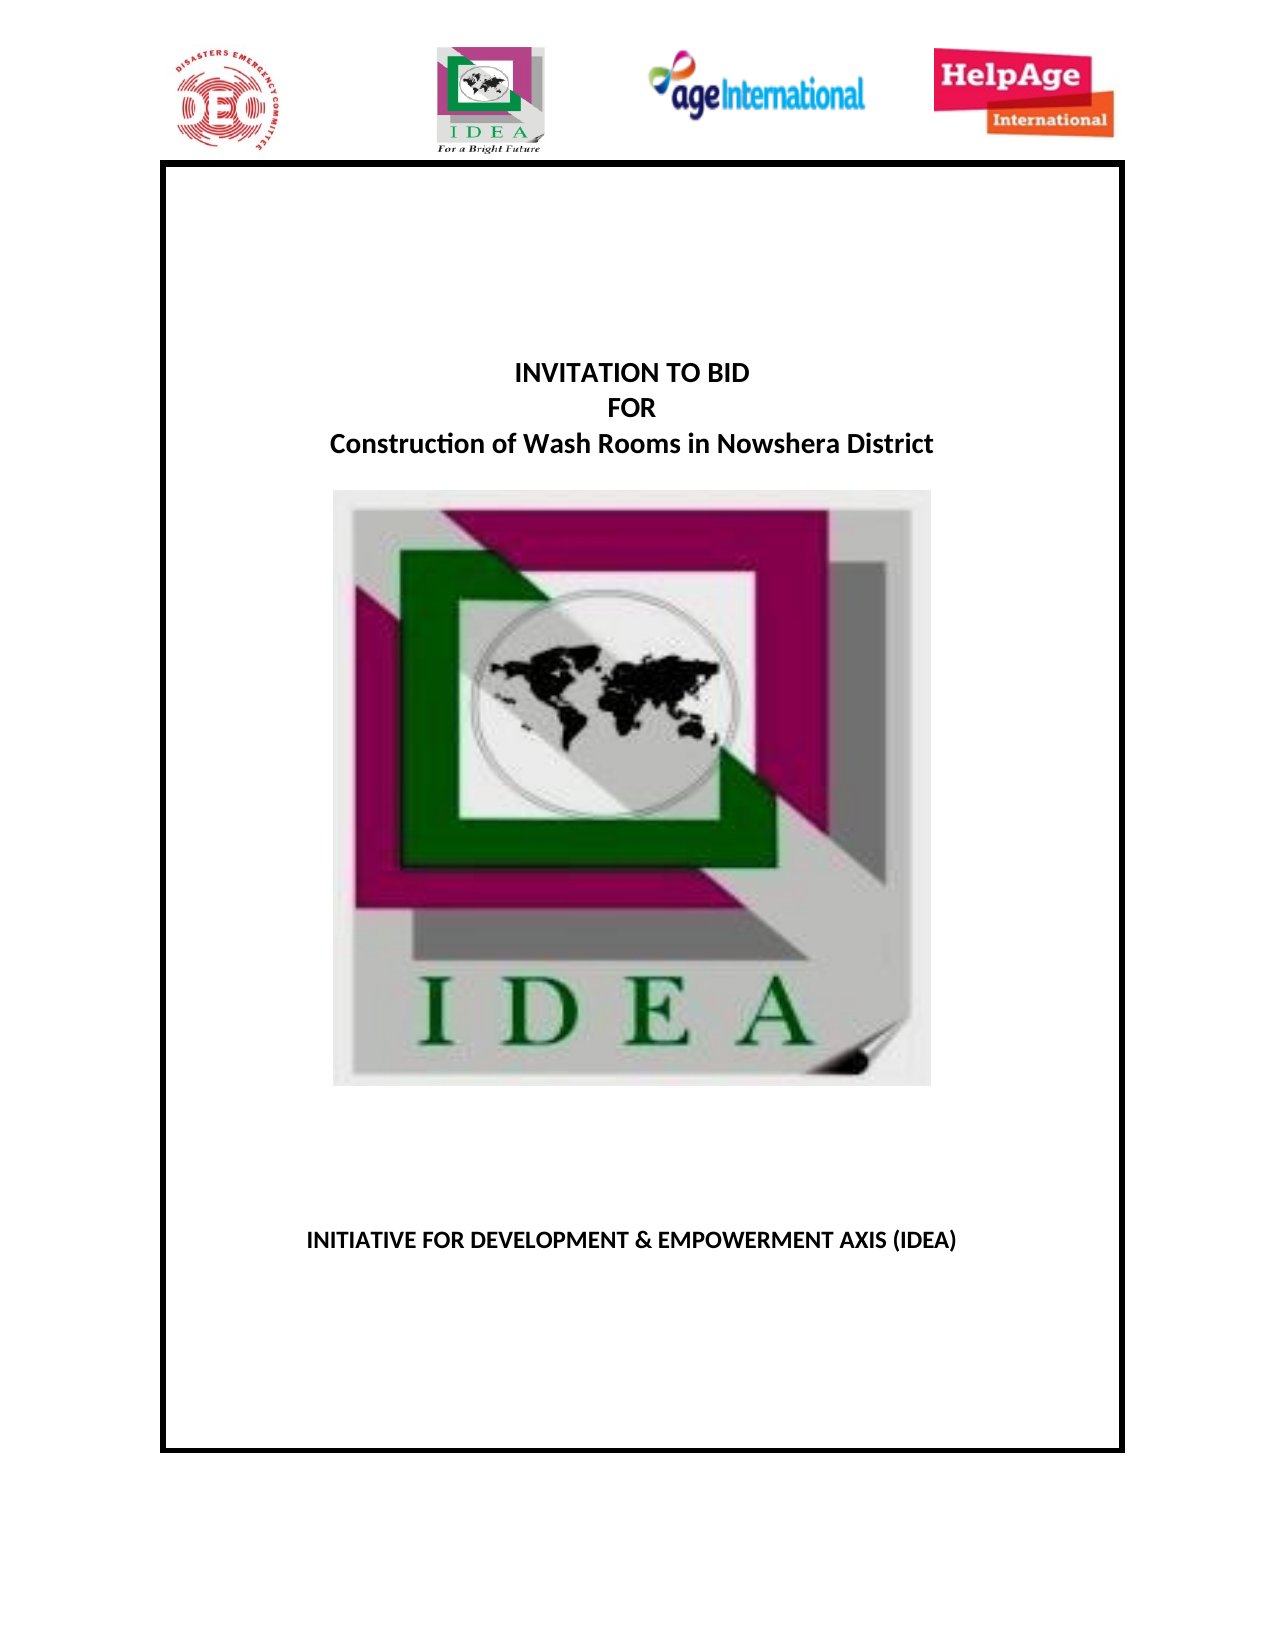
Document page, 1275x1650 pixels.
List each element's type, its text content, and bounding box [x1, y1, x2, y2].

subtitle INVITATION TO BID FOR [494, 354, 770, 425]
picture [109, 44, 322, 154]
picture [333, 490, 931, 1086]
subtitle INITIATIVE FOR DEVELOPMENT & EMPOWERMENT AXIS (IDEA) [84, 1224, 1180, 1254]
text Construction of Wash Rooms in Nowshera District [84, 425, 1180, 461]
picture [436, 47, 545, 154]
picture [931, 48, 1122, 139]
picture [640, 37, 881, 147]
